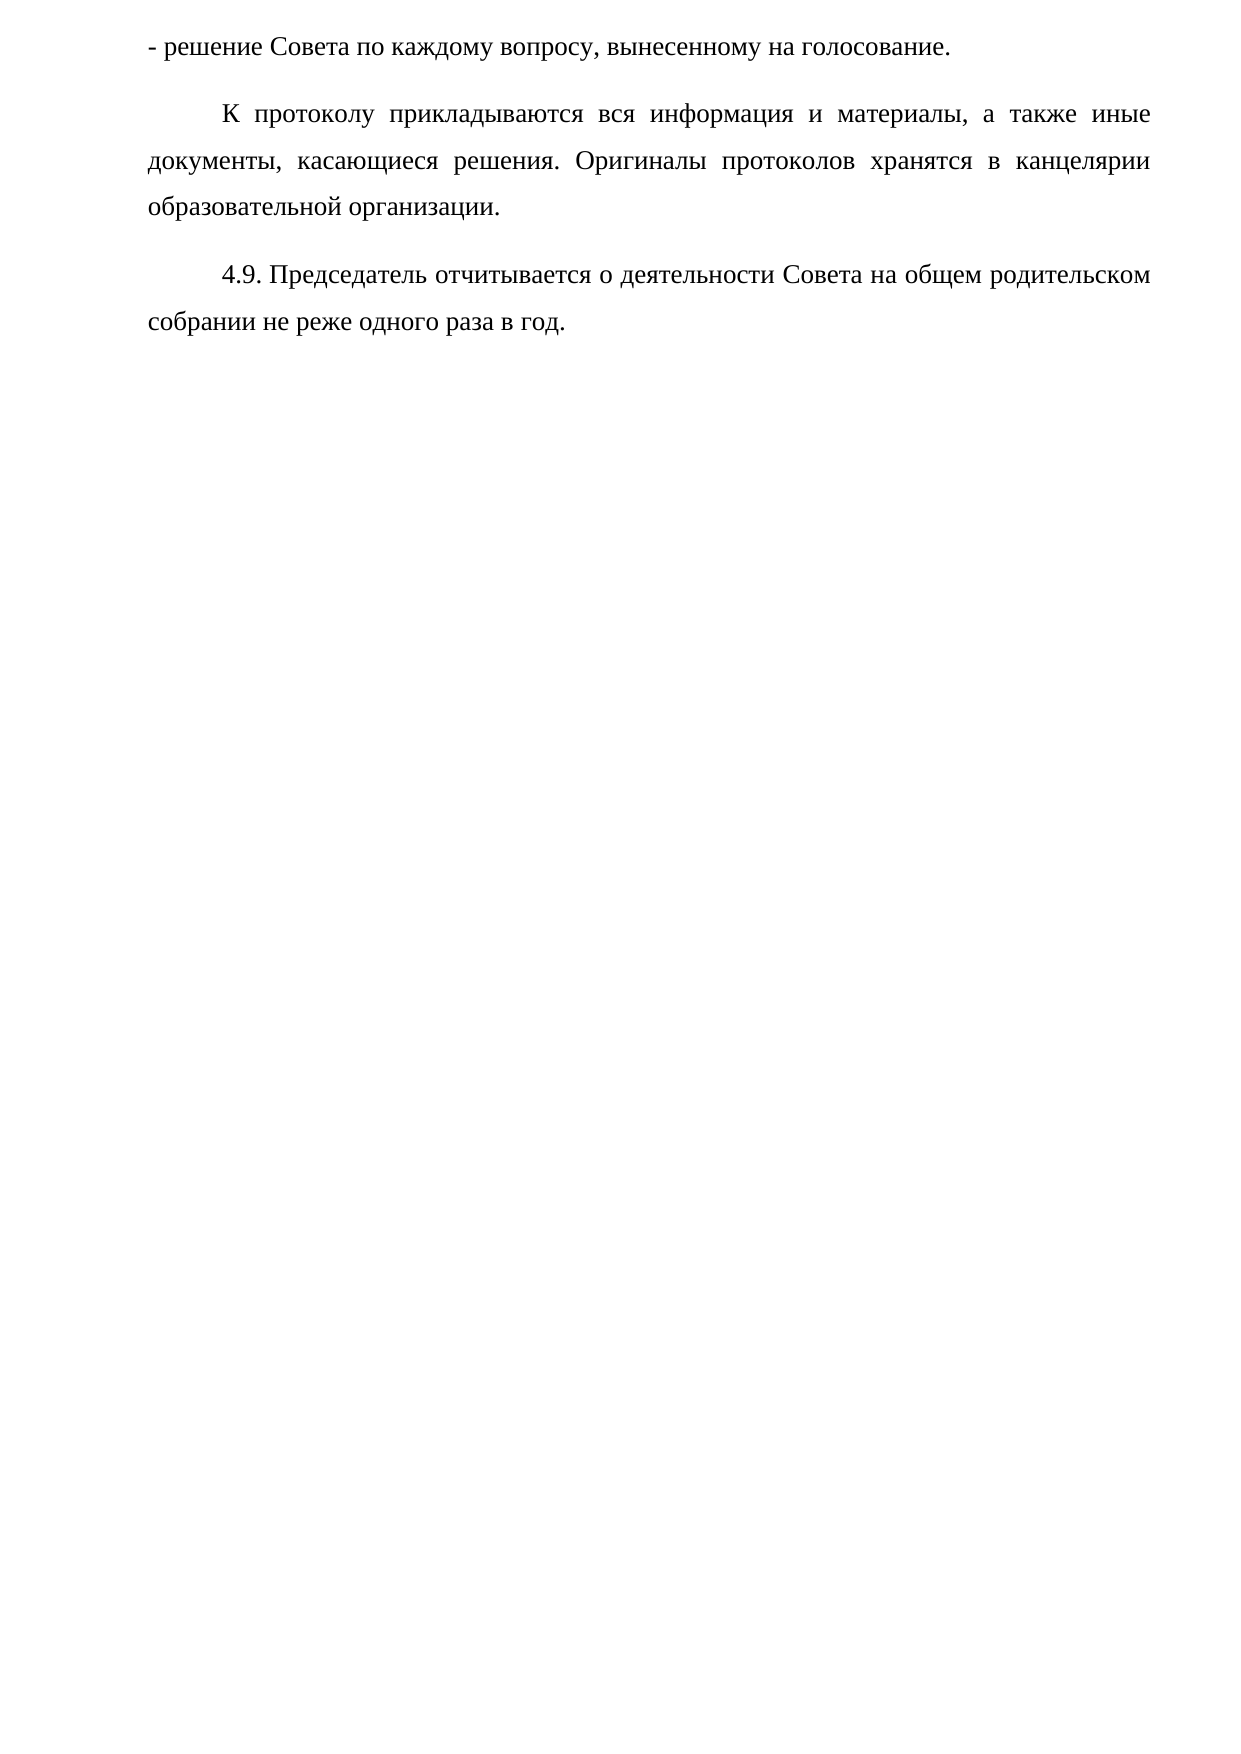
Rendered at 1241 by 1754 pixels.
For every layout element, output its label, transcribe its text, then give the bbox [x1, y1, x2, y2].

text 4.9. Председатель отчитывается о деятельности Совета на общем родительском собрании не реже одного раза в год. [148, 258, 1152, 336]
text К протоколу прикладываются вся информация и материалы, а также иные документы, касающиеся решения. Оригиналы протоколов хранятся в канцелярии образовательной организации. [148, 97, 1152, 222]
text - решение Совета по каждому вопросу, вынесенному на голосование. [148, 29, 1152, 61]
